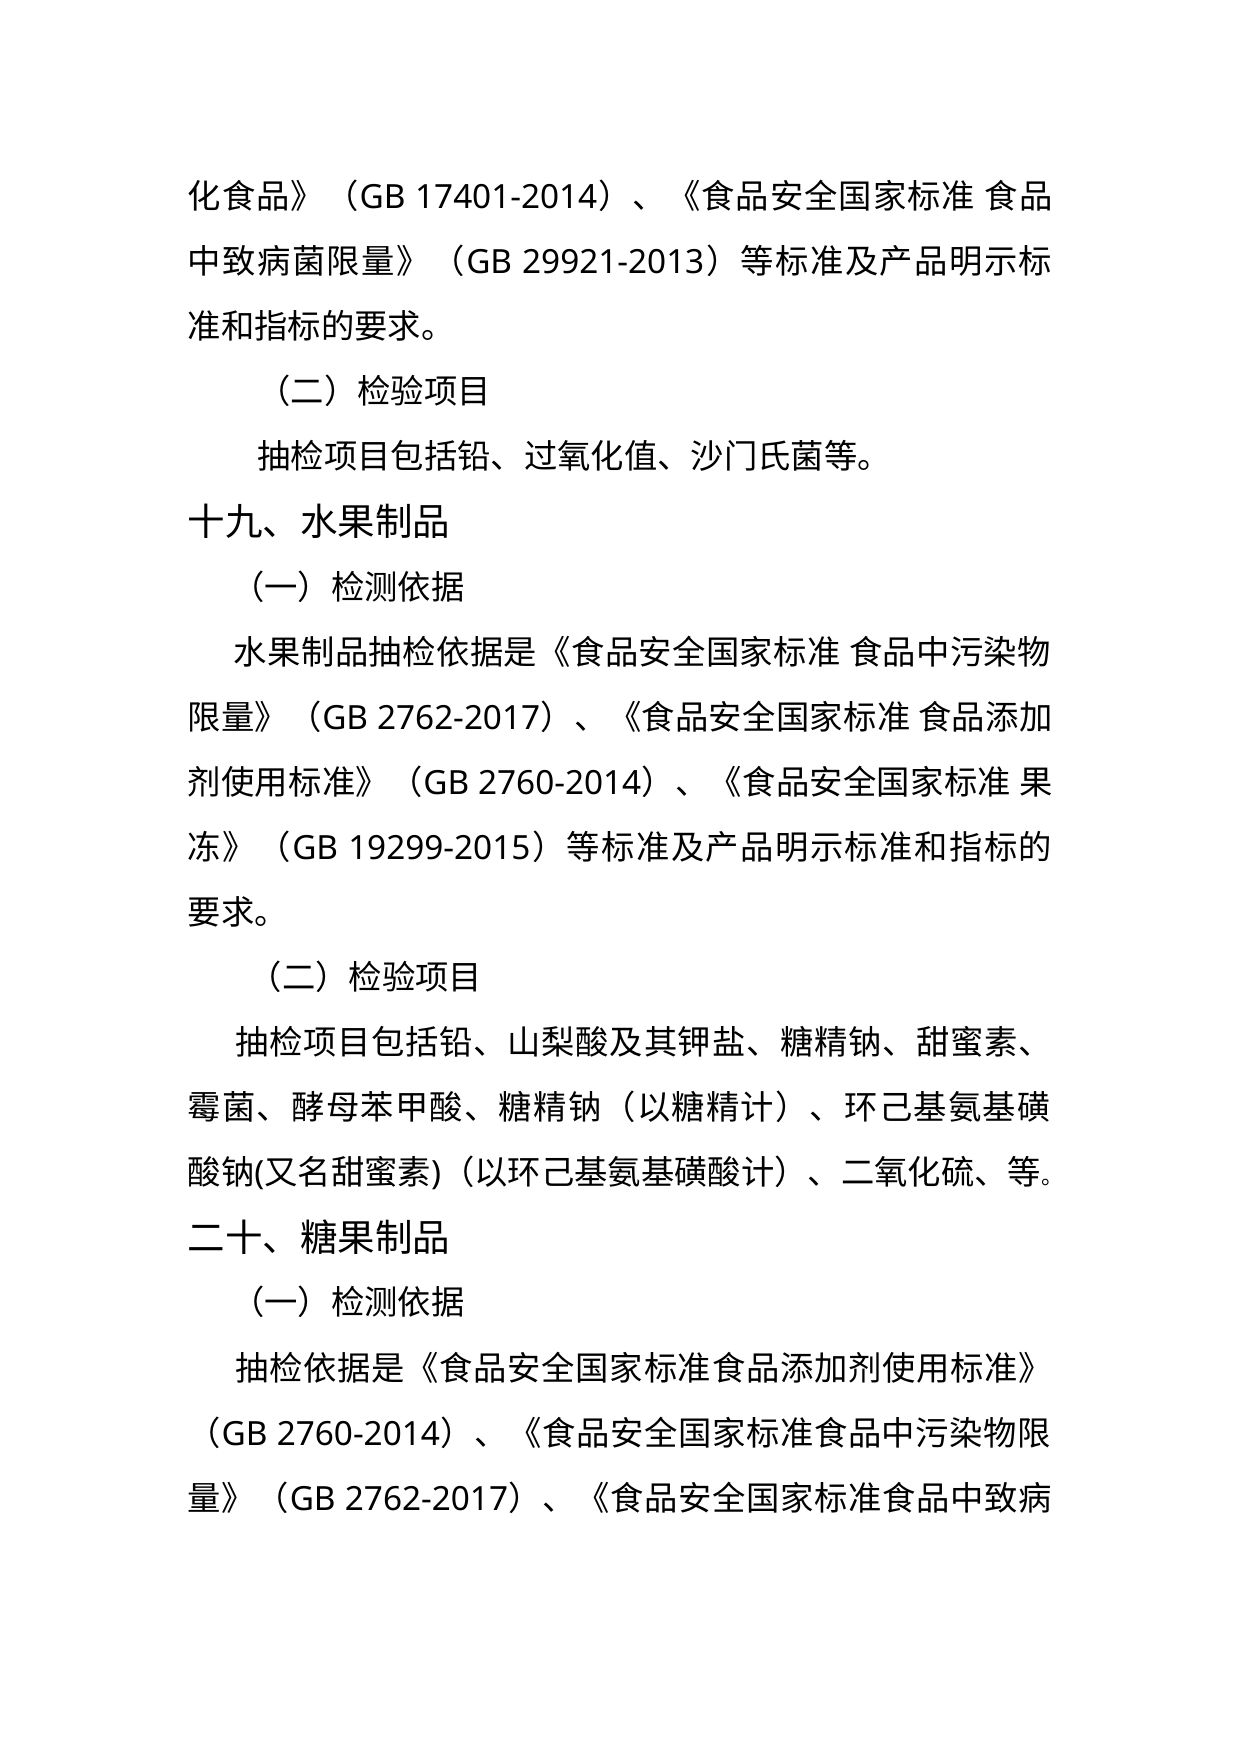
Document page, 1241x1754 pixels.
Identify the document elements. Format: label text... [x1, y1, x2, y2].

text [187, 162, 1053, 357]
text （一）检测依据 [187, 552, 1053, 617]
text 水果制品抽检依据是《食品安全国家标准 食品中污染物限量》（GB 2762-2017）、《食品安全国家标准 食品添加剂使用标准》（GB 2760-2014）、《食品安全国家标准 果冻》（GB 19299-2015）等标准及产品明示标准和指标的要求。 [187, 617, 1053, 942]
text （一）检测依据 [187, 1268, 1053, 1333]
text 抽检项目包括铅、山梨酸及其钾盐、糖精钠、甜蜜素、霉菌、酵母苯甲酸、糖精钠（以糖精计）、环己基氨基磺酸钠(又名甜蜜素)（以环己基氨基磺酸计）、二氧化硫、等。 [187, 1007, 1053, 1202]
text （二）检验项目 [187, 357, 1053, 422]
text 二十、糖果制品 [187, 1202, 1053, 1267]
text （二）检验项目 [187, 942, 1053, 1007]
text 十九、水果制品 [187, 487, 1053, 552]
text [187, 1333, 1053, 1528]
text 抽检项目包括铅、过氧化值、沙门氏菌等。 [187, 422, 1053, 487]
